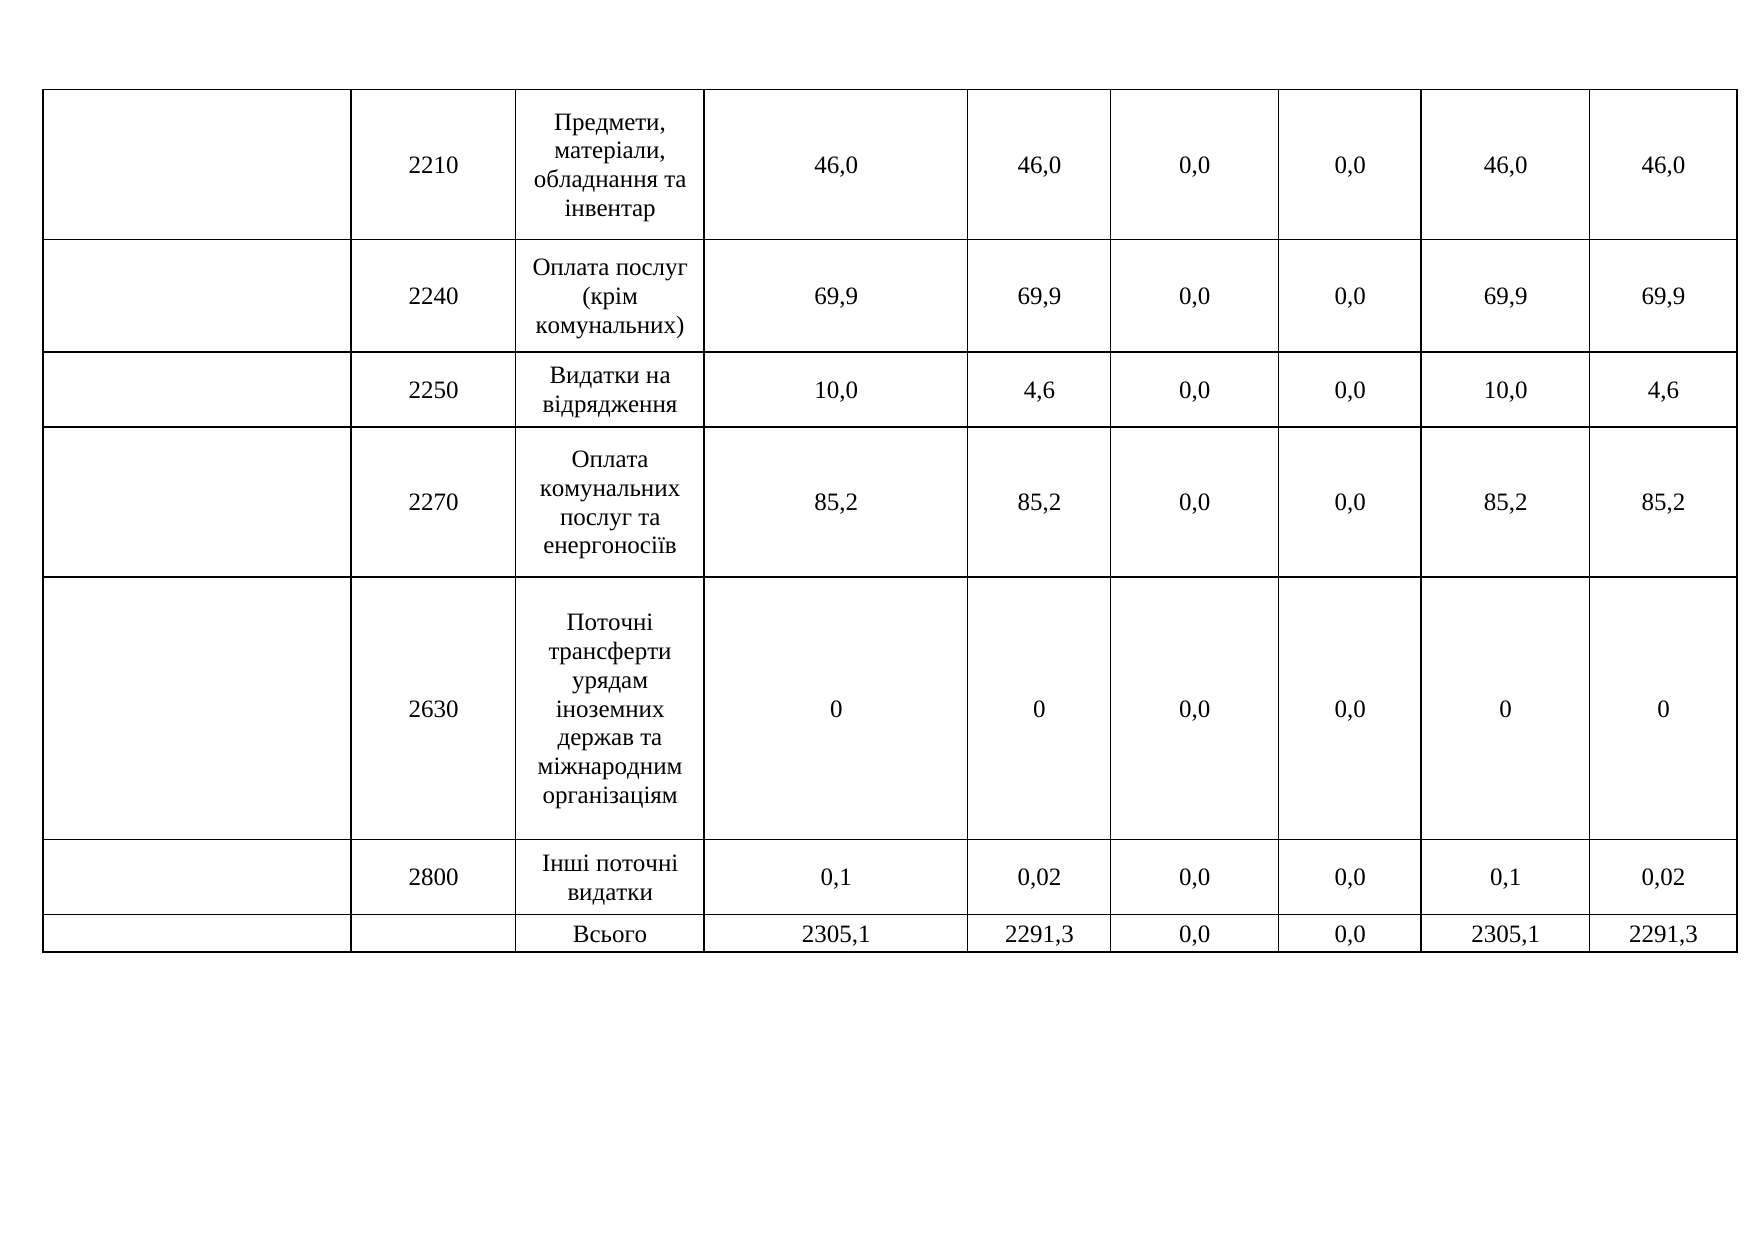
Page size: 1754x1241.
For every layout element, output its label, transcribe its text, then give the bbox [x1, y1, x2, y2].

table_cell 0,02 [1590, 840, 1736, 913]
table_cell 0,1 [1422, 840, 1589, 913]
table_cell 4,6 [968, 353, 1110, 426]
table_cell 69,9 [968, 240, 1110, 351]
table_cell 0,0 [1279, 240, 1420, 351]
table_cell 2240 [352, 240, 515, 351]
table_cell 0,0 [1279, 428, 1420, 576]
table_cell 0 [1590, 578, 1736, 838]
table_cell 2305,1 [705, 915, 967, 951]
table_cell 0,0 [1111, 353, 1278, 426]
table_cell 0,02 [968, 840, 1110, 913]
table_cell 69,9 [705, 240, 967, 351]
table_cell [44, 840, 350, 913]
table_cell 0 [705, 578, 967, 838]
table_cell 2291,3 [1590, 915, 1736, 951]
table_cell 2630 [352, 578, 515, 838]
table_cell Інші поточні видатки [516, 840, 703, 913]
table_cell [352, 915, 515, 951]
table_cell [44, 353, 350, 426]
table_cell 0,0 [1111, 915, 1278, 951]
table_cell Оплата комунальних послуг та енергоносіїв [516, 428, 703, 576]
table_cell 0,0 [1111, 90, 1278, 238]
table_cell 0,0 [1111, 578, 1278, 838]
table_cell 2270 [352, 428, 515, 576]
table_cell [44, 90, 350, 238]
table_cell 2210 [352, 90, 515, 238]
table_cell 46,0 [705, 90, 967, 238]
table_cell 0,0 [1279, 915, 1420, 951]
table_cell Оплата послуг (крім комунальних) [516, 240, 703, 351]
table_cell Поточні трансферти урядам іноземних держав та міжнародним організаціям [516, 578, 703, 838]
table_cell [44, 578, 350, 838]
table_cell 0 [1422, 578, 1589, 838]
table_cell 46,0 [1590, 90, 1736, 238]
table_cell [44, 240, 350, 351]
table_cell 85,2 [1590, 428, 1736, 576]
table_cell 0,0 [1111, 240, 1278, 351]
table_cell 10,0 [705, 353, 967, 426]
table_cell 0,0 [1279, 90, 1420, 238]
table_cell 2250 [352, 353, 515, 426]
table_cell 4,6 [1590, 353, 1736, 426]
table_cell 0,0 [1111, 428, 1278, 576]
table_cell 46,0 [1422, 90, 1589, 238]
table_cell 0,0 [1279, 840, 1420, 913]
table_cell 0,0 [1279, 578, 1420, 838]
table_cell [44, 428, 350, 576]
table_cell Видатки на відрядження [516, 353, 703, 426]
table_cell 2291,3 [968, 915, 1110, 951]
table_cell 0,1 [705, 840, 967, 913]
table_cell 69,9 [1590, 240, 1736, 351]
table_cell Всього [516, 915, 703, 951]
table_cell 69,9 [1422, 240, 1589, 351]
table_cell 46,0 [968, 90, 1110, 238]
table_cell 0,0 [1111, 840, 1278, 913]
table_cell 85,2 [968, 428, 1110, 576]
table_cell 85,2 [1422, 428, 1589, 576]
table_cell 0 [968, 578, 1110, 838]
table_cell 0,0 [1279, 353, 1420, 426]
table_cell [44, 915, 350, 951]
table_cell Предмети, матеріали, обладнання та інвентар [516, 90, 703, 238]
table_cell 10,0 [1422, 353, 1589, 426]
table_cell 2800 [352, 840, 515, 913]
table_cell 85,2 [705, 428, 967, 576]
table_cell 2305,1 [1422, 915, 1589, 951]
